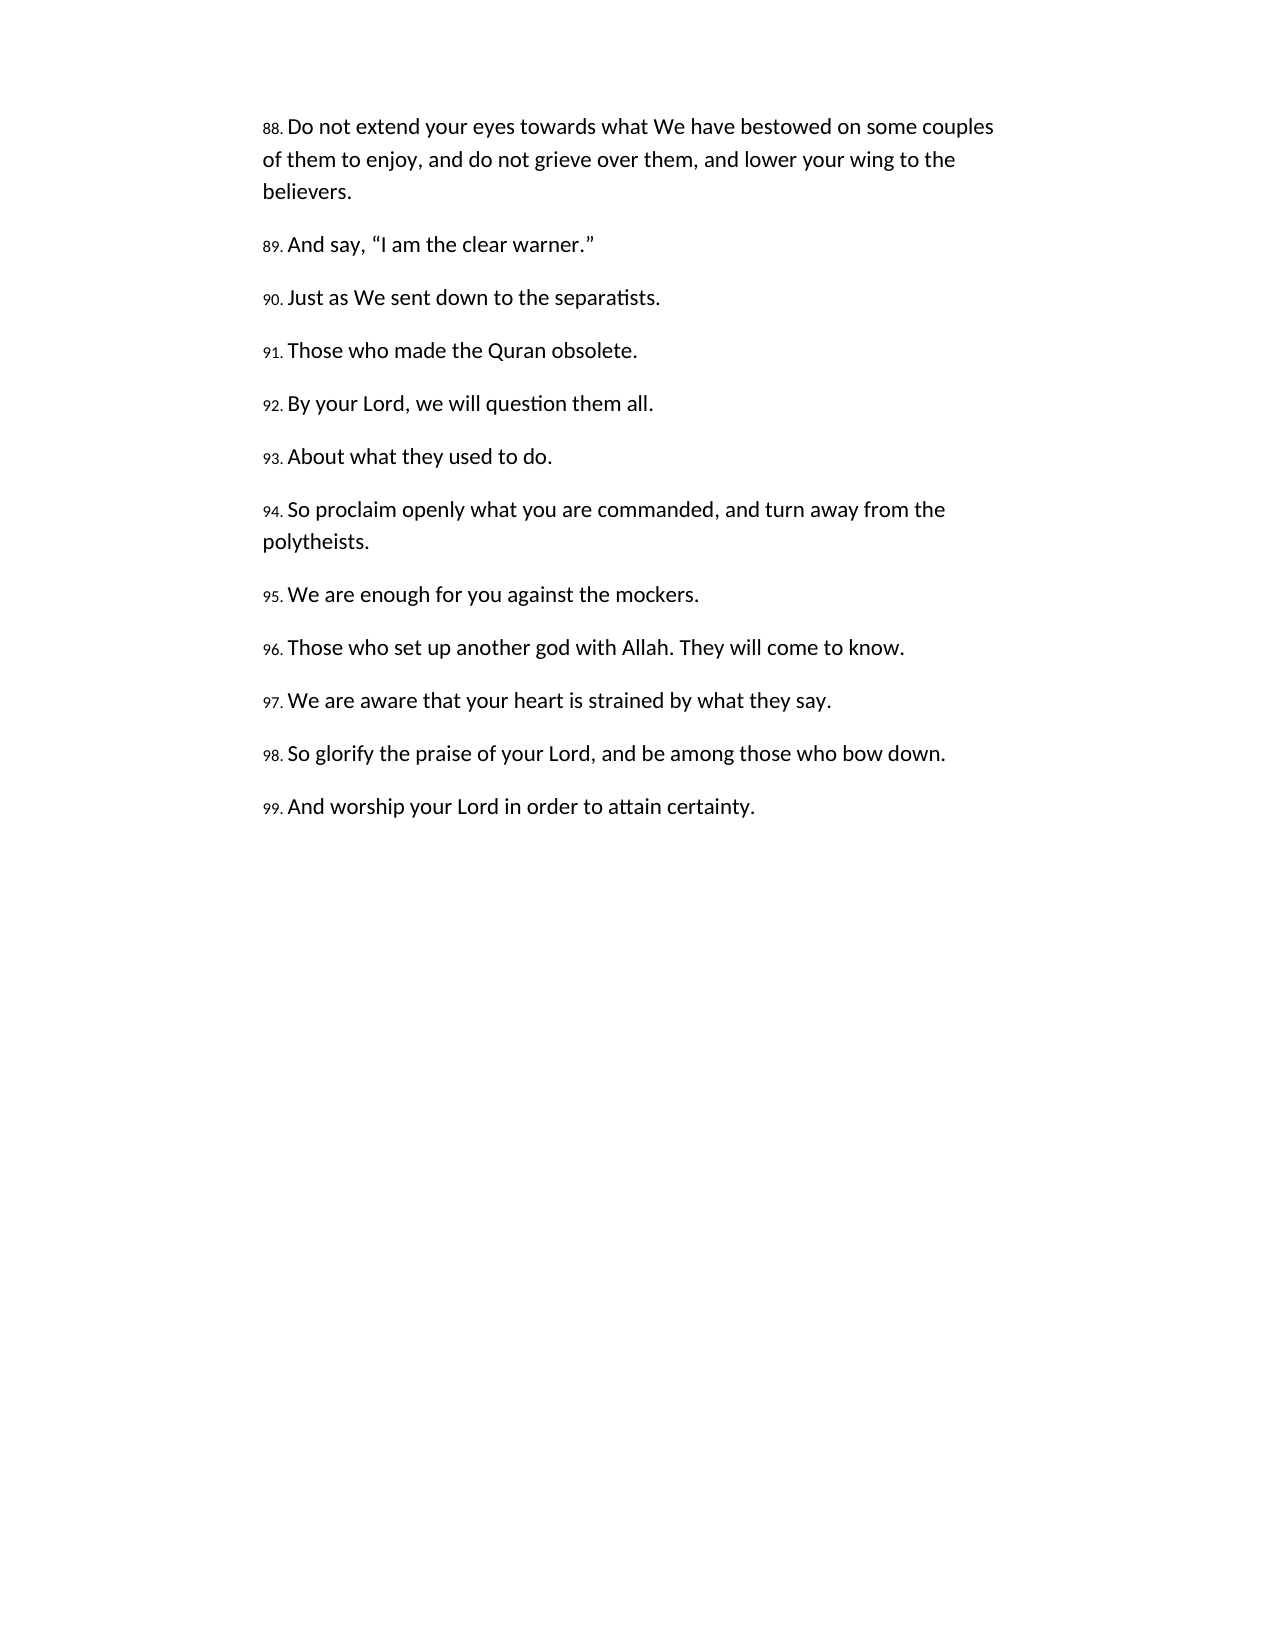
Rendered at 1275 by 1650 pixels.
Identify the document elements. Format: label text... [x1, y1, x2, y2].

list 96. Those who set up another god with Allah. They will come to know. [262, 633, 1012, 661]
list 98. So glorify the praise of your Lord, and be among those who bow down. [262, 739, 1012, 767]
list 95. We are enough for you against the mockers. [262, 580, 1012, 608]
list 89. And say, “I am the clear warner.” [262, 230, 1012, 258]
list 97. We are aware that your heart is strained by what they say. [262, 686, 1012, 714]
list 88. Do not extend your eyes towards what We have bestowed on some couples of them to enjoy, and do not grieve over them, and lower your wing to the believers. [262, 112, 1012, 205]
list 90. Just as We sent down to the separatists. [262, 283, 1012, 311]
list 92. By your Lord, we will question them all. [262, 389, 1012, 417]
list 93. About what they used to do. [262, 442, 1012, 470]
list 99. And worship your Lord in order to attain certainty. [262, 792, 1012, 820]
list 94. So proclaim openly what you are commanded, and turn away from the polytheists. [262, 495, 1012, 555]
list 91. Those who made the Quran obsolete. [262, 336, 1012, 364]
